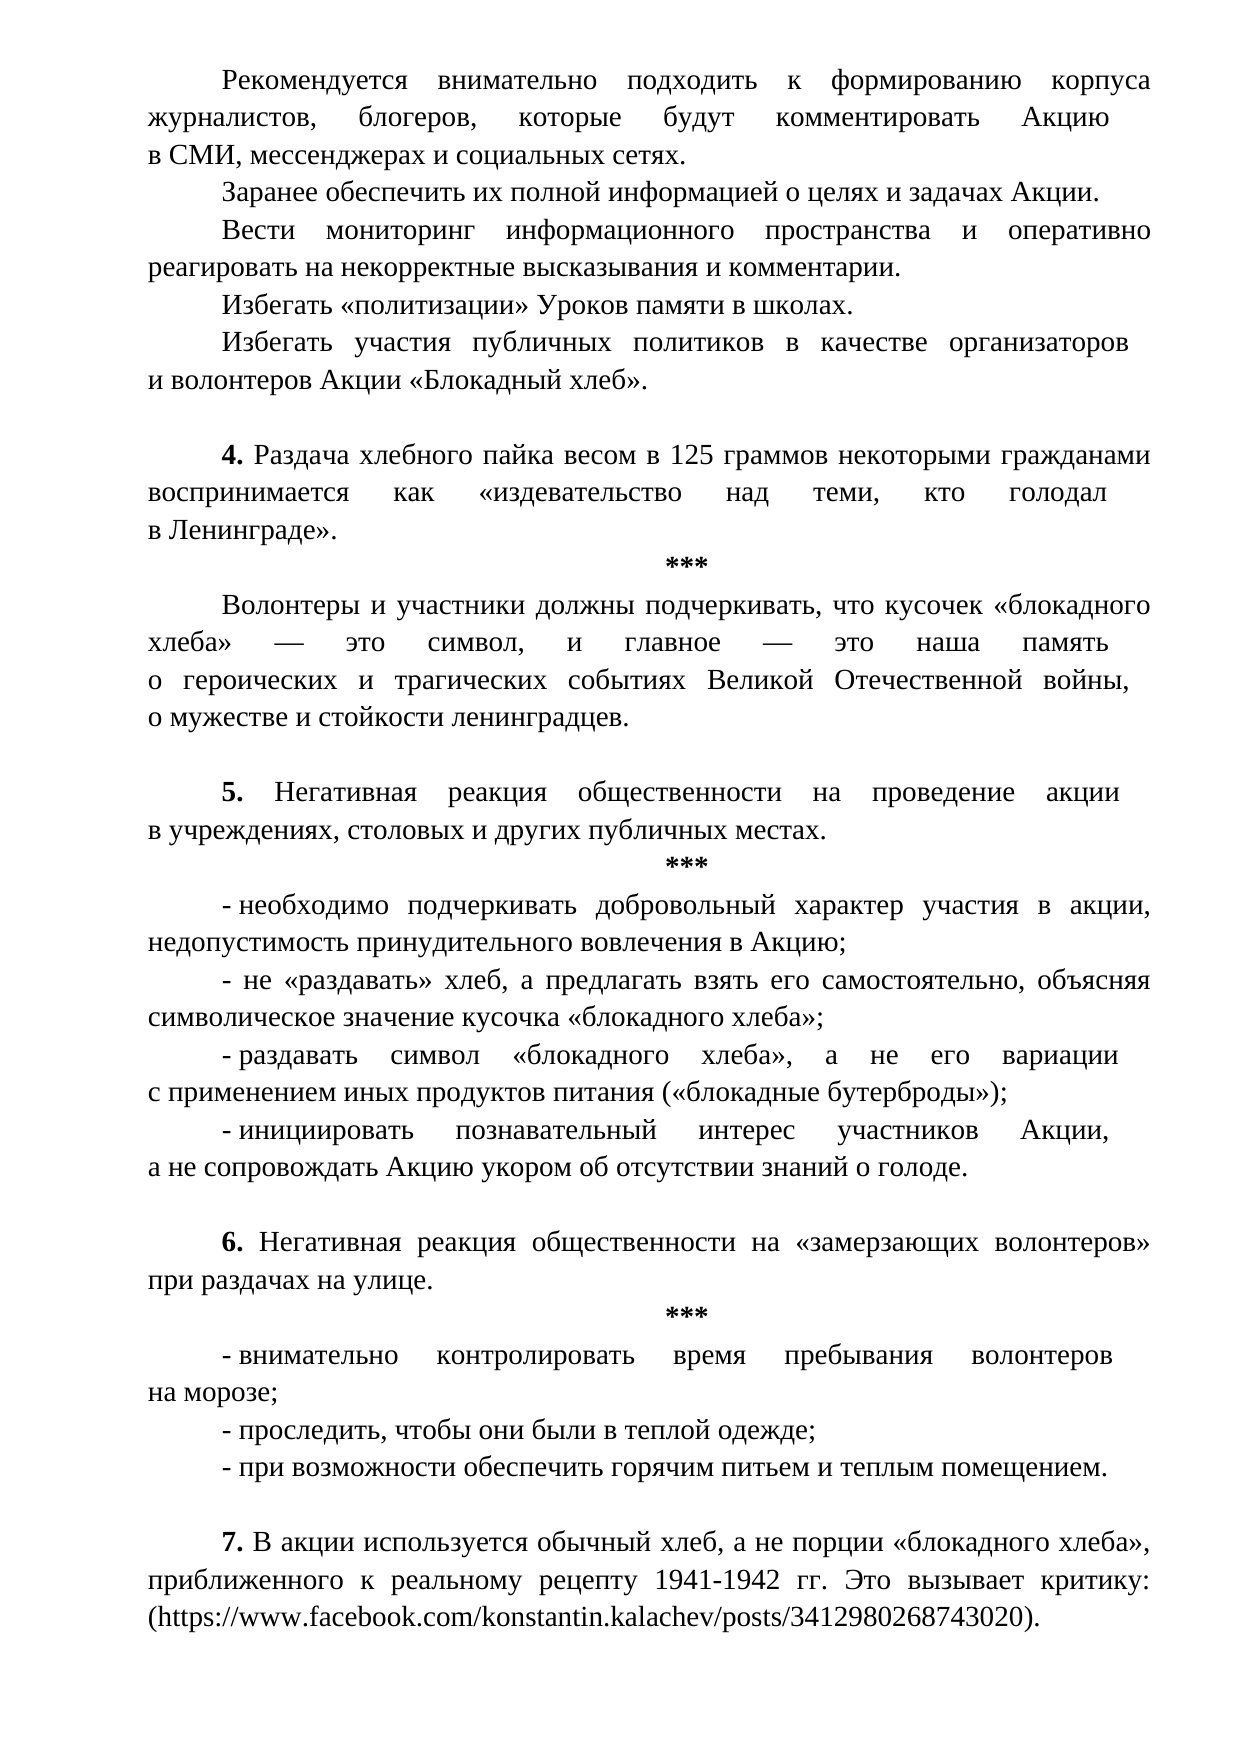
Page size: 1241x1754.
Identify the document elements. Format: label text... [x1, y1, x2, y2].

text Заранее обеспечить их полной информацией о целях и задачах Акции. [148, 172, 1152, 209]
text - не «раздавать» хлеб, а предлагать взять его самостоятельно, объясняя символическое значение кусочка «блокадного хлеба»; [148, 959, 1152, 1034]
text *** [148, 1297, 1152, 1334]
text - при возможности обеспечить горячим питьем и теплым помещением. [148, 1447, 1152, 1484]
text Вести мониторинг информационного пространства и оперативно реагировать на некорректные высказывания и комментарии. [148, 209, 1152, 284]
text 7. В акции используется обычный хлеб, а не порции «блокадного хлеба», приближенного к реальному рецепту 1941-1942 гг. Это вызывает критику: (https://www.facebook.com/konstantin.kalachev/posts/3412980268743020). [148, 1522, 1152, 1634]
text - внимательно контролировать время пребывания волонтеров на морозе; [148, 1334, 1152, 1409]
text 4. Раздача хлебного пайка весом в 125 граммов некоторыми гражданами воспринимается как «издевательство над теми, кто голодал в Ленинграде». [148, 434, 1152, 547]
text - проследить, чтобы они были в теплой одежде; [148, 1409, 1152, 1447]
text - необходимо подчеркивать добровольный характер участия в акции, недопустимость принудительного вовлечения в Акцию; [148, 884, 1152, 959]
text - инициировать познавательный интерес участников Акции, а не сопровождать Акцию укором об отсутствии знаний о голоде. [148, 1109, 1152, 1184]
text - раздавать символ «блокадного хлеба», а не его вариации с применением иных продуктов питания («блокадные бутерброды»); [148, 1034, 1152, 1109]
text Избегать участия публичных политиков в качестве организаторов и волонтеров Акции «Блокадный хлеб». [148, 322, 1152, 397]
text Избегать «политизации» Уроков памяти в школах. [148, 284, 1152, 322]
text Рекомендуется внимательно подходить к формированию корпуса журналистов, блогеров, которые будут комментировать Акцию в СМИ, мессенджерах и социальных сетях. [148, 59, 1152, 172]
text *** [148, 547, 1152, 584]
text *** [148, 847, 1152, 884]
text 5. Негативная реакция общественности на проведение акции в учреждениях, столовых и других публичных местах. [148, 772, 1152, 847]
text 6. Негативная реакция общественности на «замерзающих волонтеров» при раздачах на улице. [148, 1222, 1152, 1297]
text Волонтеры и участники должны подчеркивать, что кусочек «блокадного хлеба» — это символ, и главное — это наша память о героических и трагических событиях Великой Отечественной войны, о мужестве и стойкости ленинградцев. [148, 584, 1152, 734]
